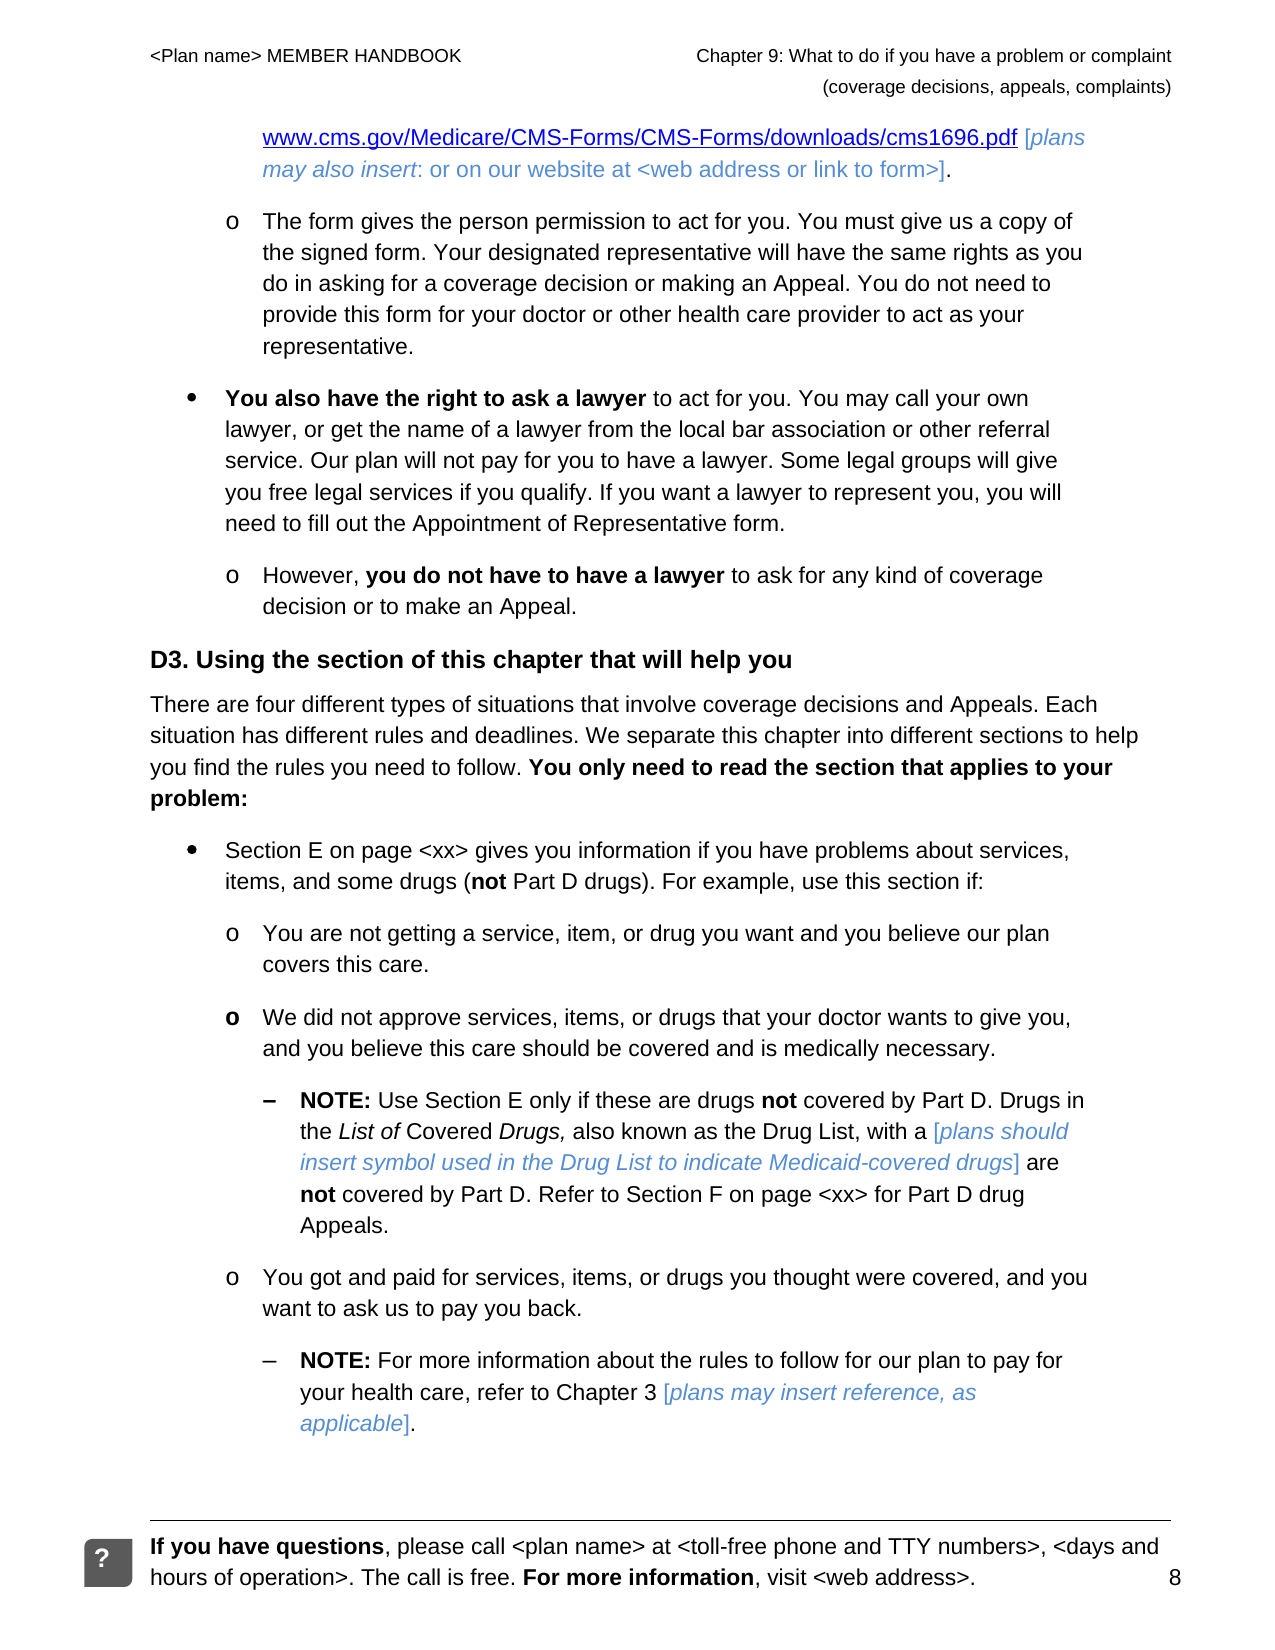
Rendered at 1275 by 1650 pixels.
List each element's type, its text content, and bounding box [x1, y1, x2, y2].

list You also have the right to ask a lawyer to act for you. You may call your own lawyer, or get the name of a lawyer from the local bar association or other referral service. Our plan will not pay for you to have a lawyer. Some legal groups will give you free legal services if you qualify. If you want a lawyer to represent you, you will need to fill out the Appointment of Representative form. [187, 381, 1096, 537]
list You got and paid for services, items, or drugs you thought were covered, and you want to ask us to pay you back. [225, 1260, 1096, 1323]
list We did not approve services, items, or drugs that your doctor wants to give you, and you believe this care should be covered and is medically necessary. [225, 1000, 1096, 1062]
list Section E on page <xx> gives you information if you have problems about services, items, and some drugs (not Part D drugs). For example, use this section if: [187, 833, 1096, 896]
list NOTE: Use Section E only if these are drugs not covered by Part D. Drugs in the List of Covered Drugs, also known as the Drug List, with a [plans should insert symbol used in the Drug List to indicate Medicaid-covered drugs] are not covered by Part D. Refer to Section F on page <xx> for Part D drug Appeals. [262, 1083, 1096, 1239]
list However, you do not have to have a lawyer to ask for any kind of coverage decision or to make an Appeal. [225, 558, 1096, 621]
list You are not getting a service, item, or drug you want and you believe our plan covers this care. [225, 917, 1096, 979]
list NOTE: For more information about the rules to follow for our plan to pay for your health care, refer to Chapter 3 [plans may insert reference, as applicable]. [262, 1344, 1096, 1437]
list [225, 121, 1096, 183]
subtitle D3. Using the section of this chapter that will help you [150, 642, 1096, 675]
text There are four different types of situations that involve coverage decisions and Appeals. Each situation has different rules and deadlines. We separate this chapter into different sections to help you find the rules you need to follow. You only need to read the section that applies to your problem: [150, 687, 1171, 812]
list The form gives the person permission to act for you. You must give us a copy of the signed form. Your designated representative will have the same rights as you do in asking for a coverage decision or making an Appeal. You do not need to provide this form for your doctor or other health care provider to act as your representative. [225, 204, 1096, 360]
